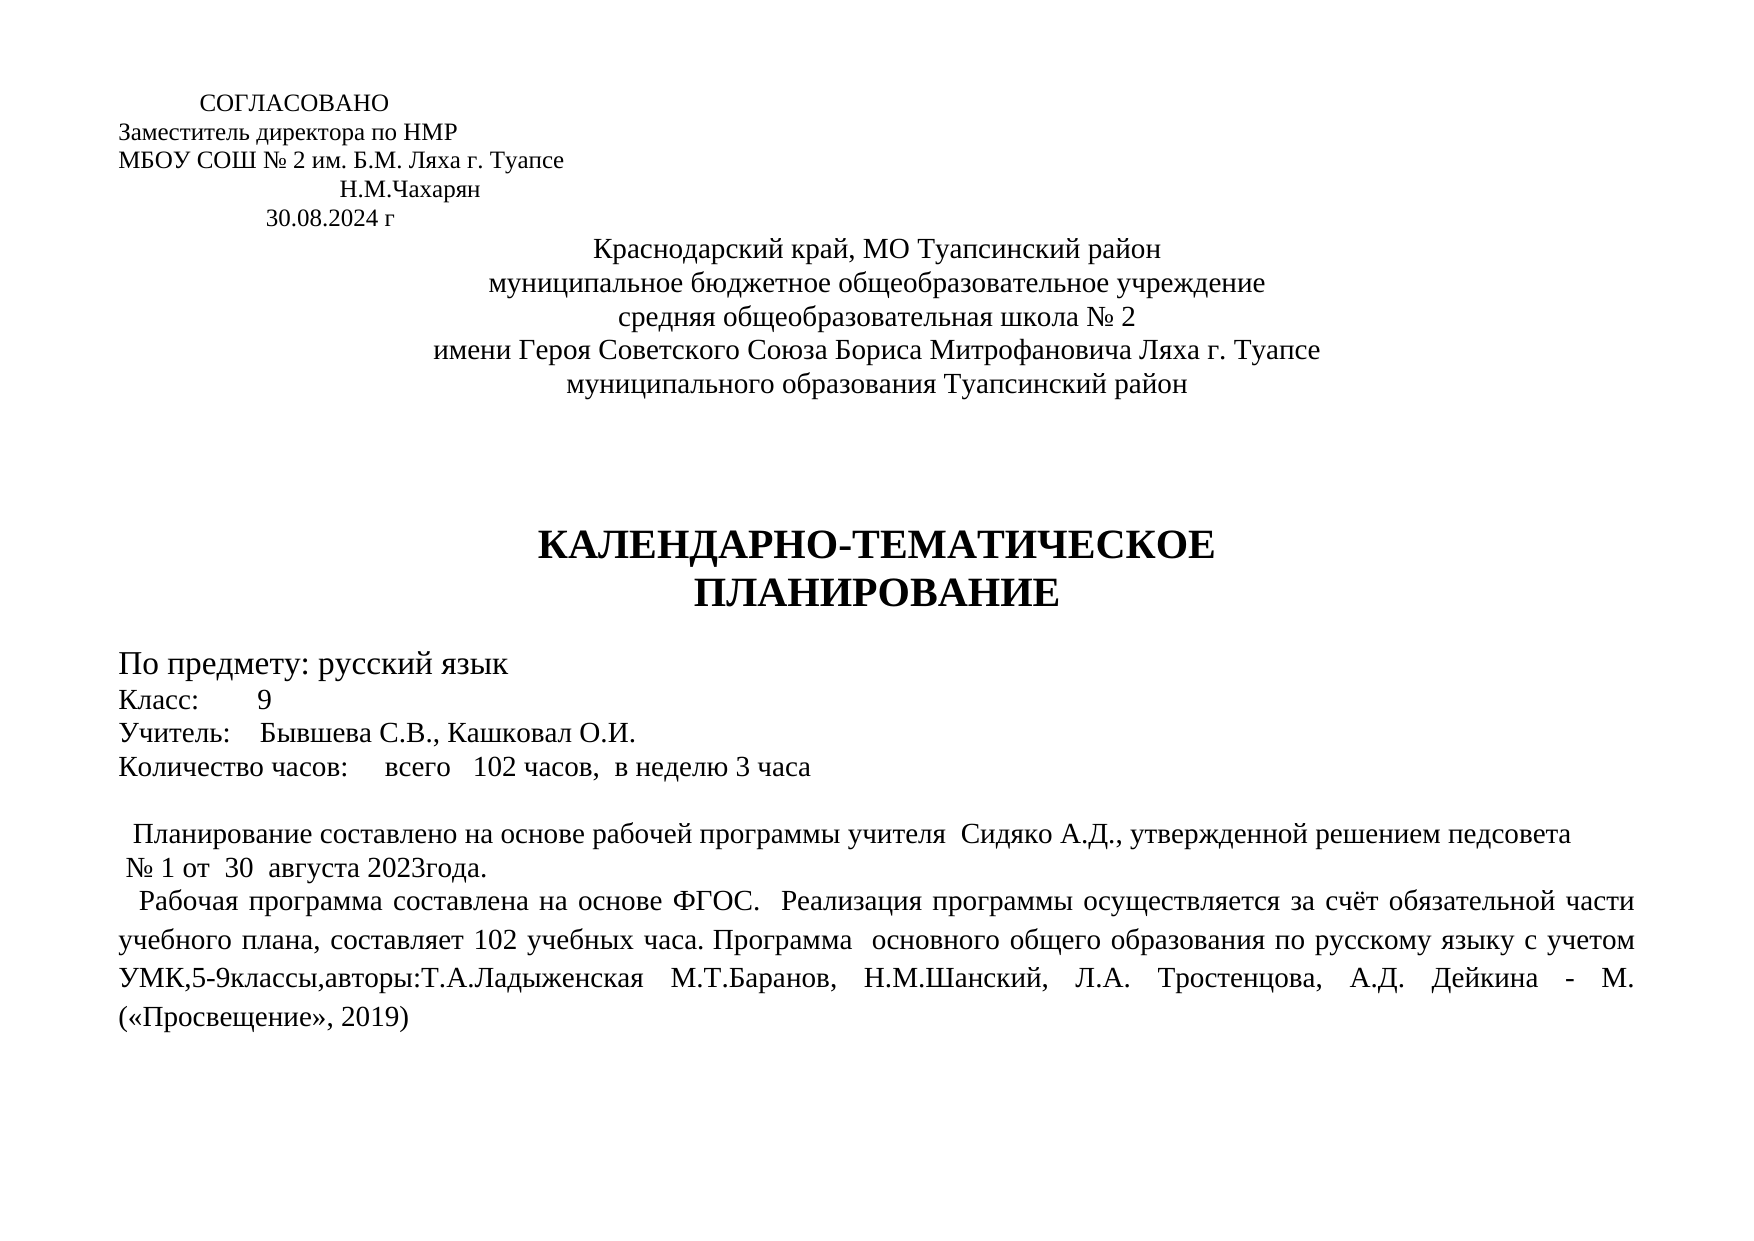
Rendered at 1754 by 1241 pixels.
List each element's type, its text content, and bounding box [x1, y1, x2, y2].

title По предмету: русский язык [118, 644, 1636, 682]
title Учитель: Бывшева С.В., Кашковал О.И. [118, 716, 1636, 749]
text 30.08.2024 г [192, 203, 1636, 232]
title ПЛАНИРОВАНИЕ [118, 567, 1636, 615]
text Заместитель директора по НМР [118, 117, 1636, 145]
title Класс: 9 [118, 682, 1636, 716]
text имени Героя Советского Союза Бориса Митрофановича Ляха г. Туапсе [118, 332, 1636, 366]
text средняя общеобразовательная школа № 2 [118, 299, 1636, 332]
title Количество часов: всего 102 часов, в неделю 3 часа [118, 749, 1636, 783]
title № 1 от 30 августа 2023года. [118, 850, 1636, 883]
text муниципальное бюджетное общеобразовательное учреждение [118, 265, 1636, 299]
text СОГЛАСОВАНО [118, 88, 1636, 117]
title Планирование составлено на основе рабочей программы учителя Сидяко А.Д., утвержденной решением педсовета [118, 816, 1636, 850]
title КАЛЕНДАРНО-ТЕМАТИЧЕСКОЕ [118, 519, 1636, 567]
text муниципального образования Туапсинский район [118, 366, 1636, 399]
text МБОУ СОШ № 2 им. Б.М. Ляха г. Туапсе [118, 145, 1636, 174]
text Н.М.Чахарян [118, 174, 1636, 203]
text Краснодарский край, МО Туапсинский район [118, 232, 1636, 265]
text Рабочая программа составлена на основе ФГОС. Реализация программы осуществляется за счёт обязательной части учебного плана, составляет 102 учебных часа. Программа основного общего образования по русскому языку с учетом УМК,5-9классы,авторы:Т.А.Ладыженская М.Т.Баранов, Н.М.Шанский, Л.А. Тростенцова, А.Д. Дейкина - М.(«Просвещение», 2019) [118, 883, 1636, 1032]
